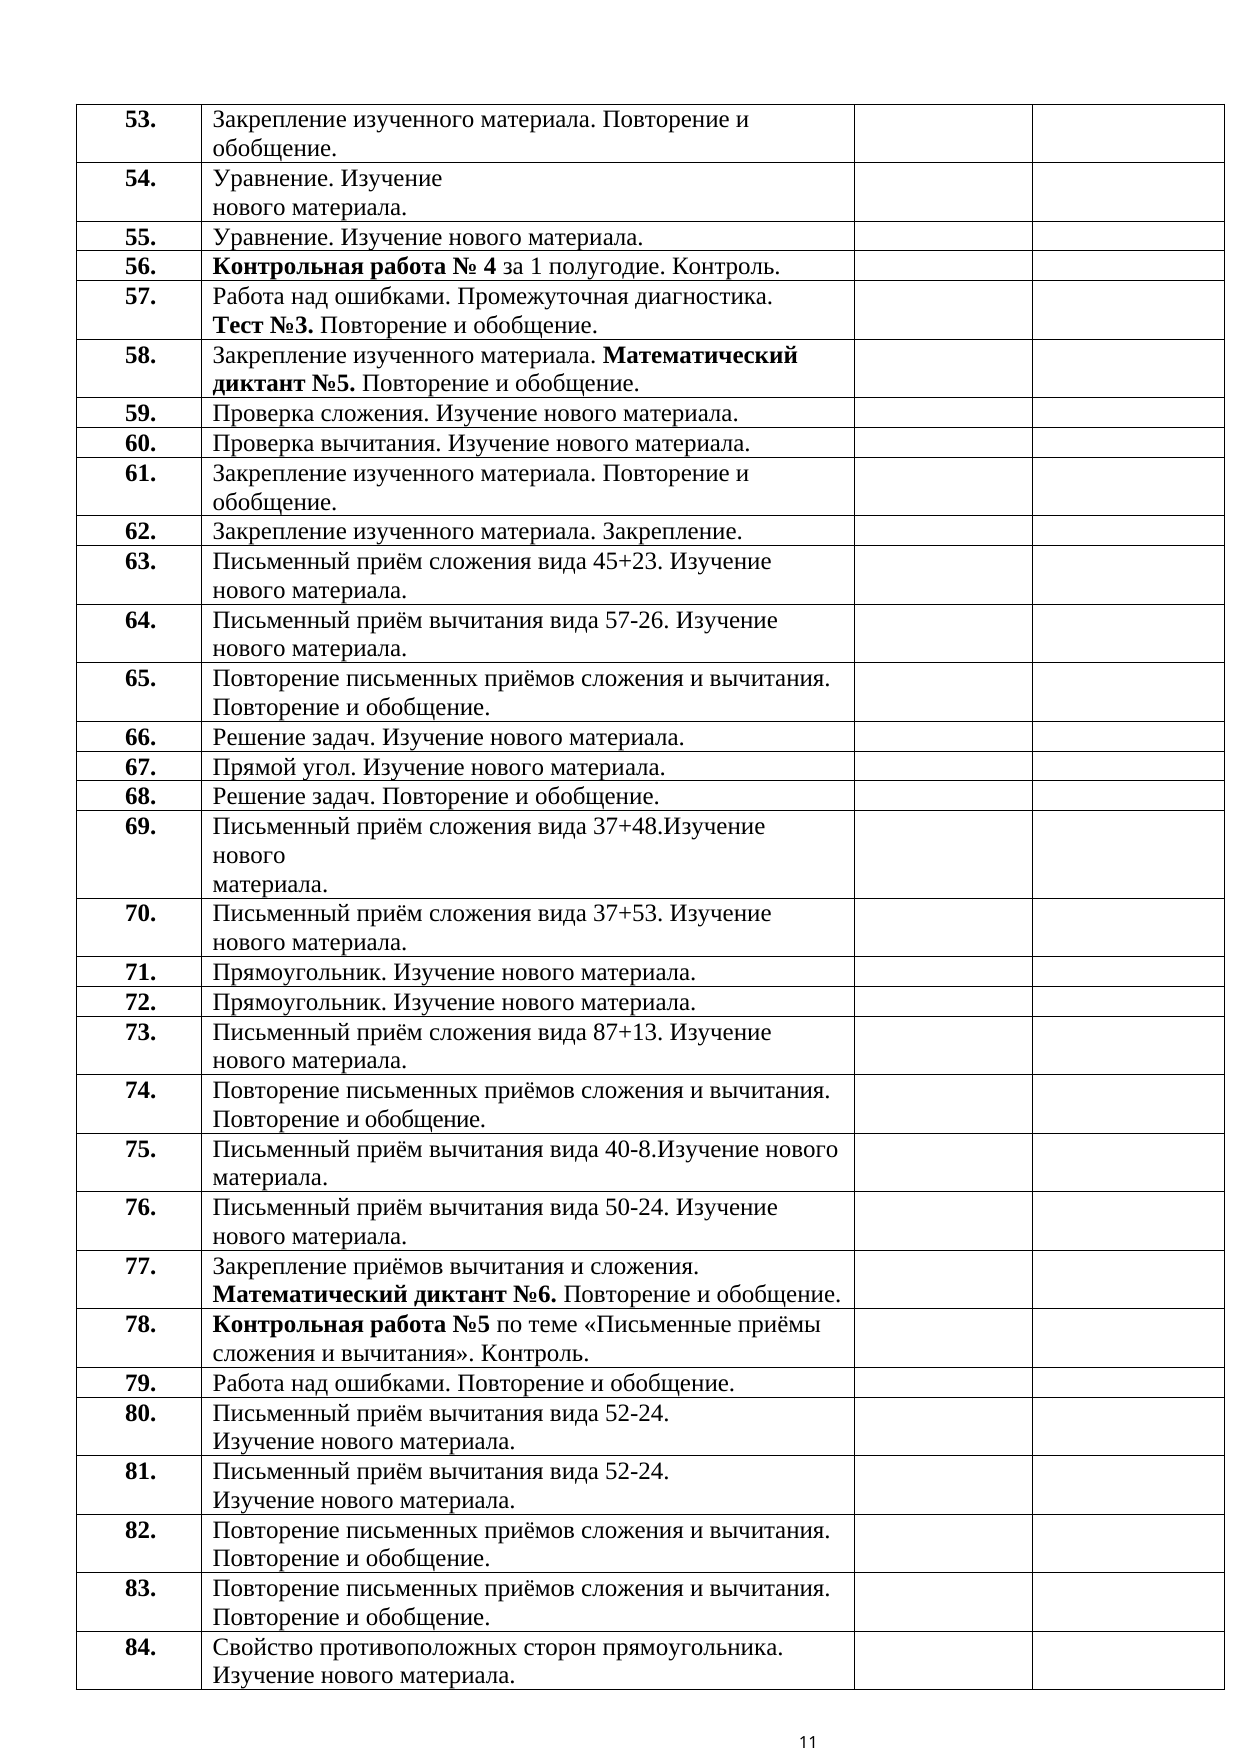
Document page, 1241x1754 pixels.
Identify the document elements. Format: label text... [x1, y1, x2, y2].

table_cell [855, 340, 1032, 397]
table_cell Уравнение. Изучение нового материала. [202, 222, 854, 250]
table_cell [855, 546, 1032, 604]
table_cell [77, 899, 201, 956]
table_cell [202, 1632, 854, 1689]
table_cell [77, 987, 201, 1016]
table_cell Решение задач. Повторение и обобщение. [202, 781, 854, 810]
table_cell [1033, 1251, 1224, 1308]
table_cell Работа над ошибками. Промежуточная диагностика. Тест №3. Повторение и обобщение. [202, 281, 854, 339]
table_cell [855, 752, 1032, 780]
table_cell [855, 957, 1032, 986]
table_cell Письменный приём сложения вида 45+23. Изучение нового материала. [202, 546, 854, 604]
table_cell [1033, 428, 1224, 457]
table_cell [77, 1017, 201, 1074]
table_cell Письменный приём вычитания вида 50-24. Изучение нового материала. [202, 1192, 854, 1250]
table_cell [1033, 251, 1224, 280]
table_cell Письменный приём сложения вида 37+48.Изучение нового материала. [202, 811, 854, 897]
table_cell [77, 663, 201, 721]
table_cell [855, 251, 1032, 280]
table_cell [1033, 1632, 1224, 1689]
table_cell [855, 1017, 1032, 1074]
table_cell Письменный приём сложения вида 87+13. Изучение нового материала. [202, 1017, 854, 1074]
table_cell Проверка вычитания. Изучение нового материала. [202, 428, 854, 457]
table_cell Прямоугольник. Изучение нового материала. [202, 957, 854, 986]
table_cell Повторение письменных приёмов сложения и вычитания. Повторение и обобщение. [202, 1573, 854, 1631]
table_cell [1033, 957, 1224, 986]
table_cell Работа над ошибками. Повторение и обобщение. [202, 1368, 854, 1397]
table_cell Уравнение. Изучение нового материала. [202, 163, 854, 221]
table_cell [1033, 222, 1224, 250]
table_cell [855, 1456, 1032, 1514]
table_cell [1033, 398, 1224, 427]
table_cell [77, 516, 201, 545]
table_cell Письменный приём вычитания вида 52-24. Изучение нового материала. [202, 1456, 854, 1514]
table_cell [1033, 340, 1224, 397]
table_cell [1033, 1192, 1224, 1250]
table_cell [855, 1632, 1032, 1689]
table_cell [855, 1251, 1032, 1308]
table_cell [1033, 1573, 1224, 1631]
table_cell Повторение письменных приёмов сложения и вычитания. Повторение и обобщение. [202, 1515, 854, 1572]
table_cell [1033, 722, 1224, 751]
table_cell [1033, 811, 1224, 897]
table_cell [77, 546, 201, 604]
table_cell [855, 1075, 1032, 1133]
table_cell [855, 1309, 1032, 1367]
table_cell [77, 722, 201, 751]
table_cell [77, 1251, 201, 1308]
table_cell [855, 1573, 1032, 1631]
table_cell [1033, 987, 1224, 1016]
table_cell [77, 163, 201, 221]
table_cell [77, 1573, 201, 1631]
table_cell Письменный приём вычитания вида 57-26. Изучение нового материала. [202, 605, 854, 662]
table_cell [77, 1456, 201, 1514]
table_cell Письменный приём вычитания вида 52-24. Изучение нового материала. [202, 1398, 854, 1455]
table_cell [855, 1368, 1032, 1397]
table_cell [77, 1075, 201, 1133]
table_cell [855, 1515, 1032, 1572]
table_cell [77, 398, 201, 427]
table_cell Контрольная работа № 4 за 1 полугодие. Контроль. [202, 251, 854, 280]
table_cell [855, 722, 1032, 751]
table_cell [855, 281, 1032, 339]
table_cell [1033, 1368, 1224, 1397]
table_cell Закрепление приёмов вычитания и сложения. Математический диктант №6. Повторение и обобщение. [202, 1251, 854, 1308]
table_cell Повторение письменных приёмов сложения и вычитания. Повторение и обобщение. [202, 663, 854, 721]
table_cell [77, 251, 201, 280]
table_cell [1033, 163, 1224, 221]
table_cell Письменный приём вычитания вида 40-8.Изучение нового материала. [202, 1134, 854, 1191]
table_cell [77, 1368, 201, 1397]
table_cell Проверка сложения. Изучение нового материала. [202, 398, 854, 427]
table_cell [1033, 546, 1224, 604]
table_cell Прямоугольник. Изучение нового материала. [202, 987, 854, 1016]
table_cell [77, 1632, 201, 1689]
table_cell [1033, 1309, 1224, 1367]
table_cell [1033, 1134, 1224, 1191]
table_cell [77, 752, 201, 780]
table_cell [1033, 105, 1224, 162]
table_cell [77, 428, 201, 457]
table_cell [855, 663, 1032, 721]
table_cell [855, 398, 1032, 427]
table_cell [1033, 781, 1224, 810]
table_cell [77, 1398, 201, 1455]
table_cell [855, 163, 1032, 221]
table_cell [855, 1134, 1032, 1191]
table_cell [1033, 458, 1224, 515]
table_cell [1033, 663, 1224, 721]
table_cell [855, 899, 1032, 956]
table_cell [855, 1398, 1032, 1455]
table_cell [77, 781, 201, 810]
table_cell Контрольная работа №5 по теме «Письменные приёмы сложения и вычитания». Контроль. [202, 1309, 854, 1367]
table_cell [1033, 1017, 1224, 1074]
table_cell [1033, 1456, 1224, 1514]
table_cell [77, 957, 201, 986]
table_cell [77, 605, 201, 662]
table_cell [855, 516, 1032, 545]
table_cell [855, 105, 1032, 162]
table_cell [1033, 1515, 1224, 1572]
table_cell [77, 1134, 201, 1191]
table_cell [1033, 899, 1224, 956]
table_cell [855, 428, 1032, 457]
table_cell [77, 811, 201, 897]
table_cell [77, 222, 201, 250]
table_cell [855, 1192, 1032, 1250]
table_cell [1033, 281, 1224, 339]
table_cell [855, 781, 1032, 810]
table_cell [855, 458, 1032, 515]
table_cell Решение задач. Изучение нового материала. [202, 722, 854, 751]
table_cell [77, 458, 201, 515]
table_cell [1033, 516, 1224, 545]
table_cell [77, 281, 201, 339]
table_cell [202, 105, 854, 162]
table_cell [855, 222, 1032, 250]
table_cell Прямой угол. Изучение нового материала. [202, 752, 854, 780]
table_cell Письменный приём сложения вида 37+53. Изучение нового материала. [202, 899, 854, 956]
table_cell [77, 1192, 201, 1250]
table_cell [855, 987, 1032, 1016]
table_cell [1033, 1075, 1224, 1133]
table_cell [77, 340, 201, 397]
table_cell [77, 105, 201, 162]
table_cell Закрепление изученного материала. Математический диктант №5. Повторение и обобщение. [202, 340, 854, 397]
table_cell Повторение письменных приёмов сложения и вычитания. Повторение и обобщение. [202, 1075, 854, 1133]
table_cell Закрепление изученного материала. Закрепление. [202, 516, 854, 545]
table_cell [855, 811, 1032, 897]
table_cell [855, 605, 1032, 662]
table_cell [77, 1309, 201, 1367]
table_cell [1033, 605, 1224, 662]
table_cell Закрепление изученного материала. Повторение и обобщение. [202, 458, 854, 515]
table_cell [1033, 1398, 1224, 1455]
table_cell [1033, 752, 1224, 780]
table_cell [77, 1515, 201, 1572]
